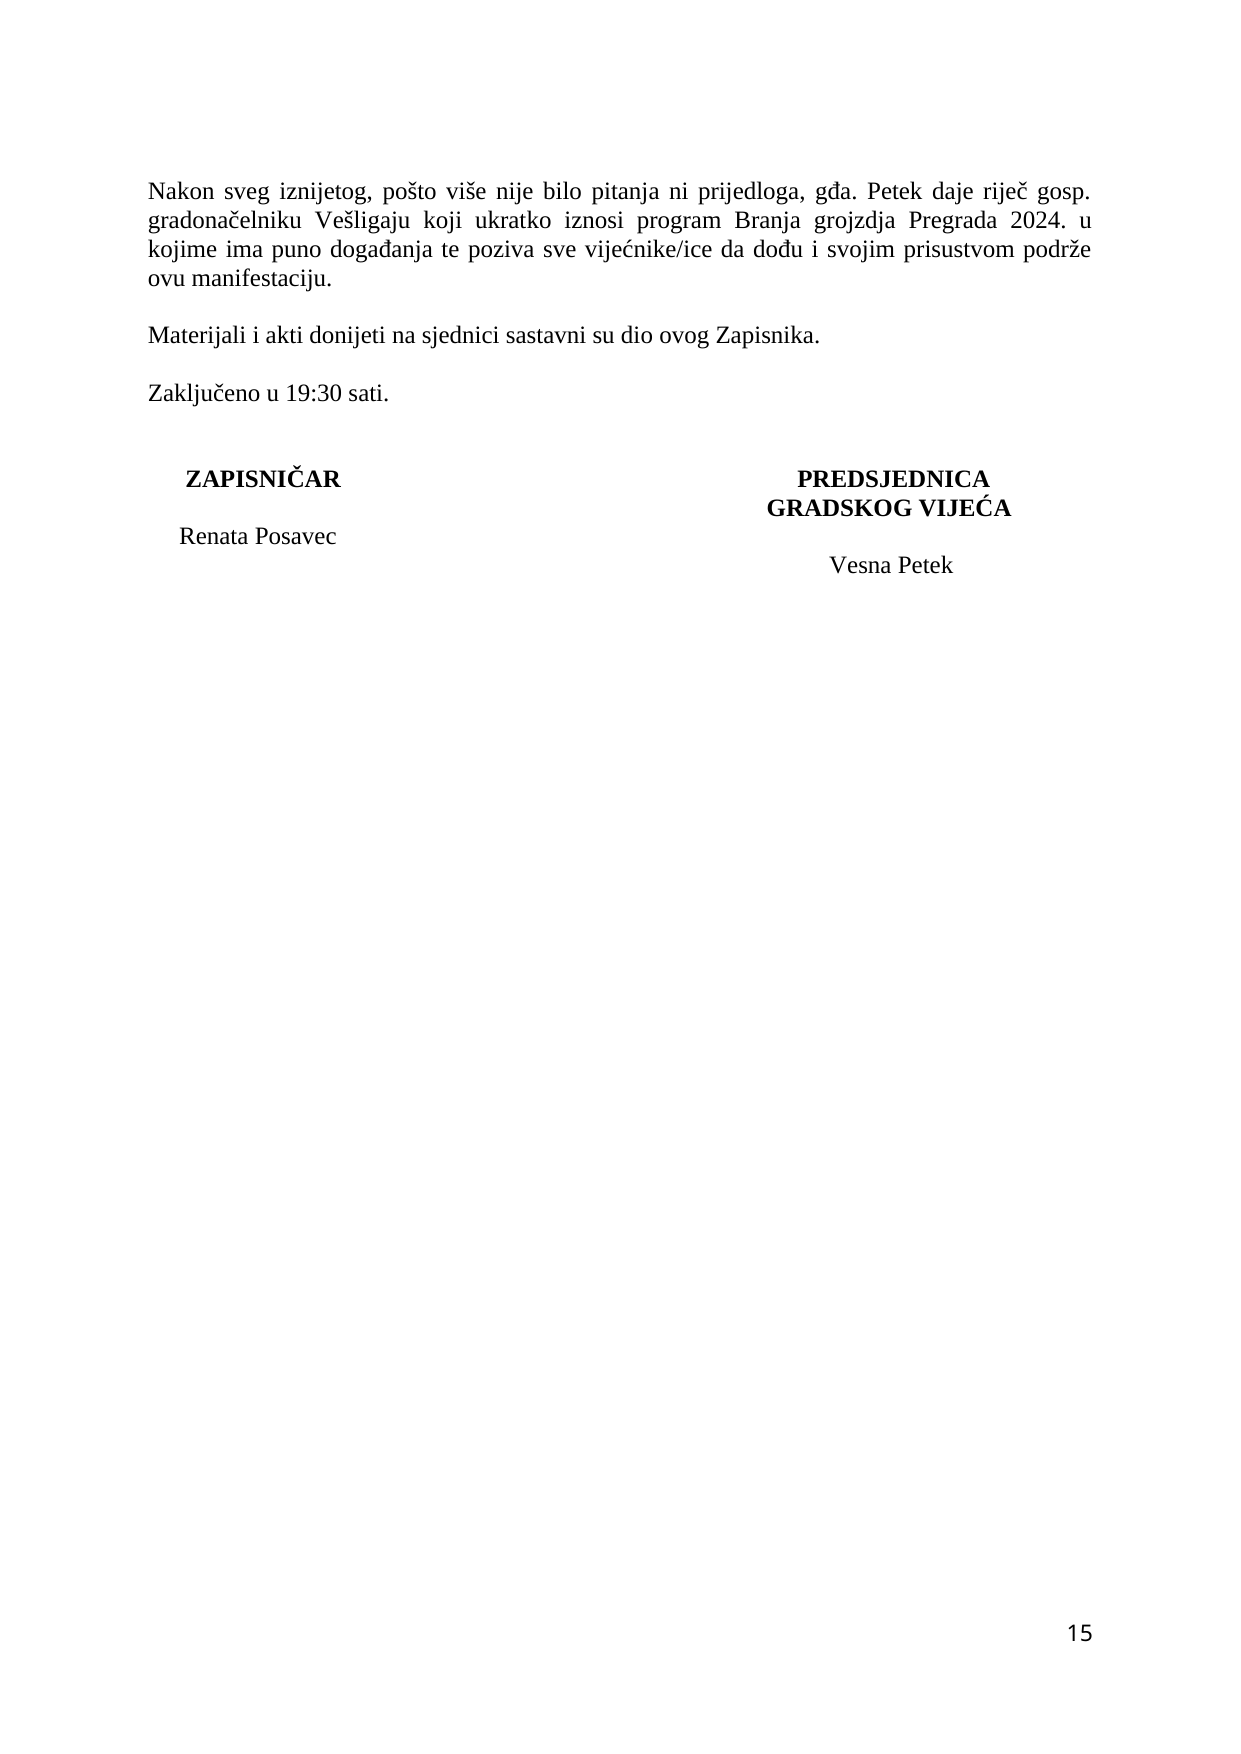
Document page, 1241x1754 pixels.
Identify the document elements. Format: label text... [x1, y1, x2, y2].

text Zaključeno u 19:30 sati. [148, 378, 1092, 406]
text Nakon sveg iznijetog, pošto više nije bilo pitanja ni prijedloga, gđa. Petek daje riječ gosp. gradonačelniku Vešligaju koji ukratko iznosi program Branja grojzdja Pregrada 2024. u kojime ima puno događanja te poziva sve vijećnike/ice da dođu i svojim prisustvom podrže ovu manifestaciju. [148, 176, 1092, 291]
text ZAPISNIČAR PREDSJEDNICA [148, 464, 1092, 493]
text Materijali i akti donijeti na sjednici sastavni su dio ovog Zapisnika. [148, 320, 1092, 349]
text GRADSKOG VIJEĆA [148, 493, 1092, 521]
text Renata Posavec [148, 521, 1092, 550]
text Vesna Petek [148, 550, 1092, 579]
